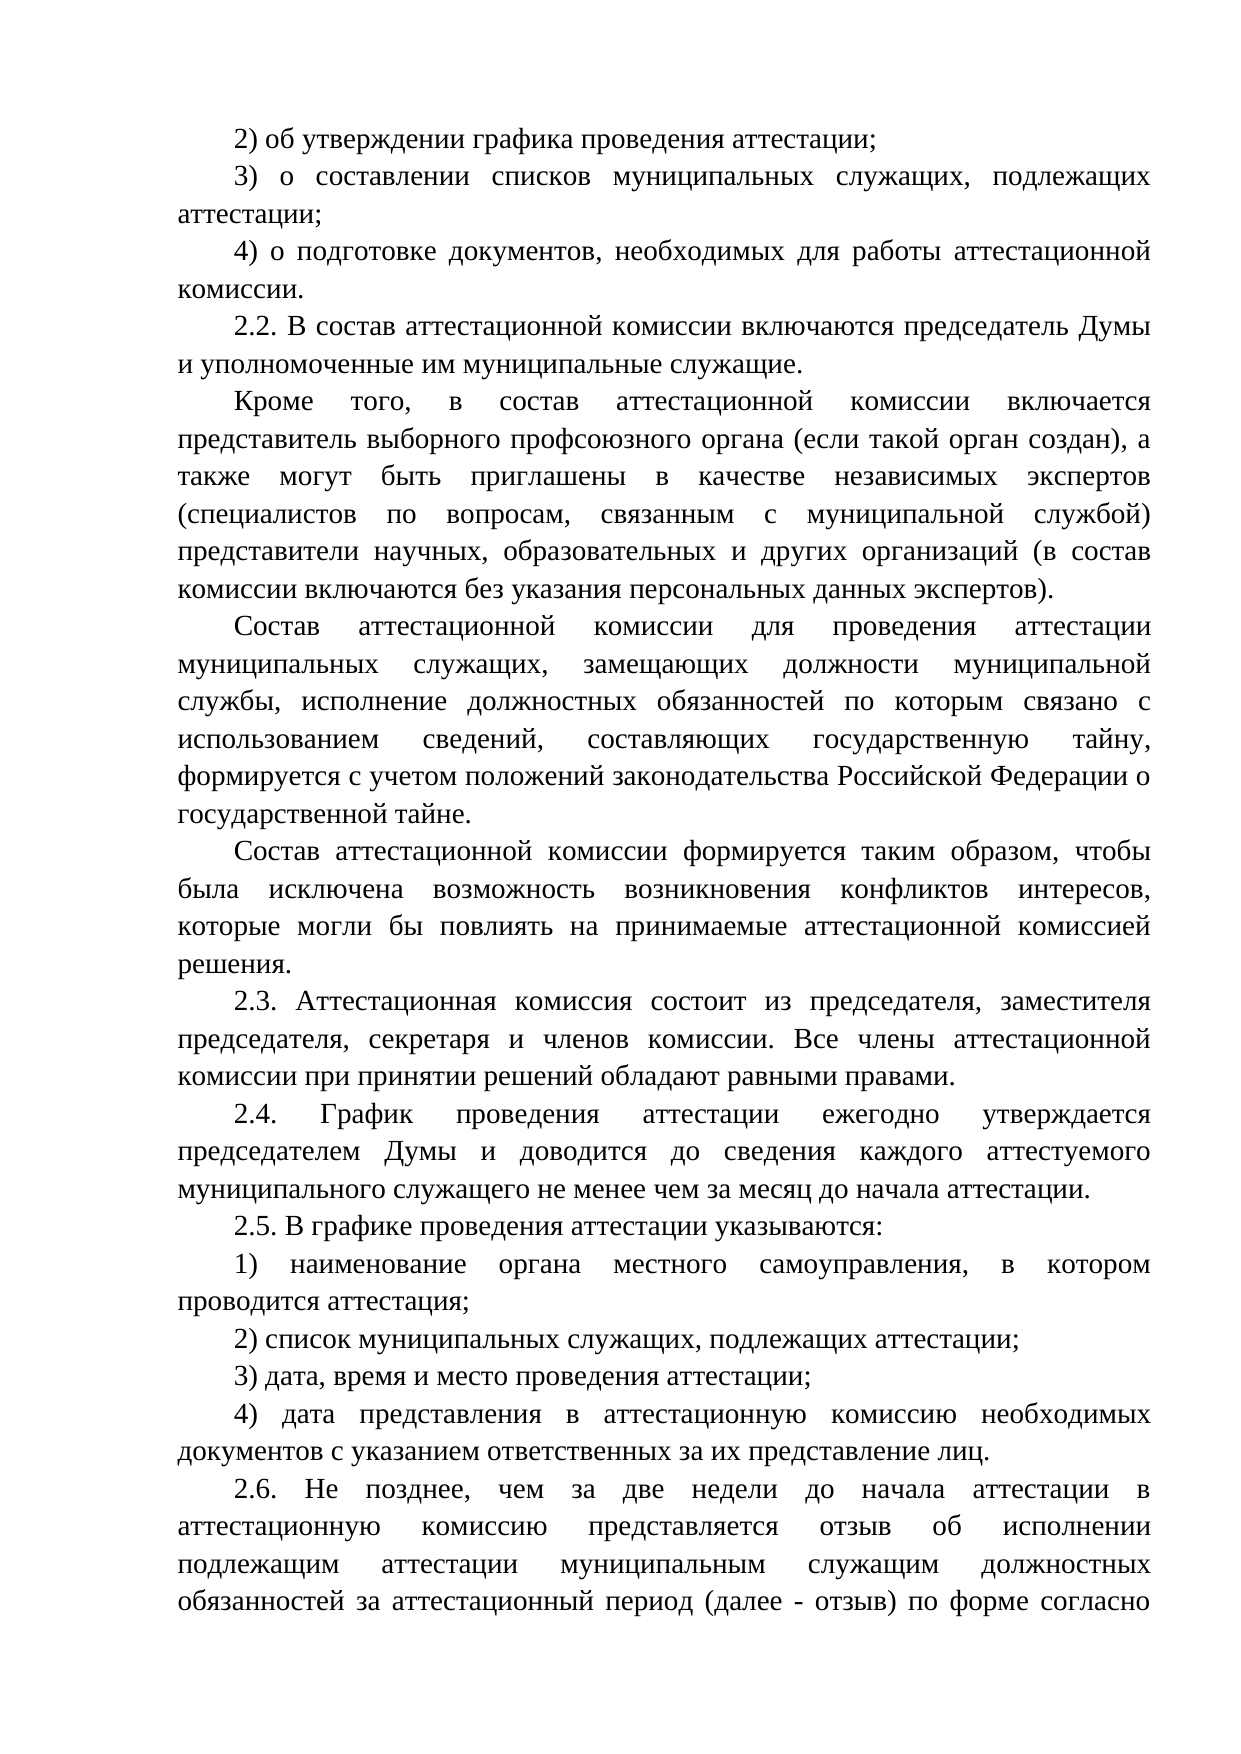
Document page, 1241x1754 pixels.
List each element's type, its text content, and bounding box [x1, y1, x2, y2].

text 2) об утверждении графика проведения аттестации; [177, 118, 1152, 156]
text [177, 1468, 1152, 1618]
text 2.5. В графике проведения аттестации указываются: [177, 1206, 1152, 1243]
text 2.3. Аттестационная комиссия состоит из председателя, заместителя председателя, секретаря и членов комиссии. Все члены аттестационной комиссии при принятии решений обладают равными правами. [177, 981, 1152, 1093]
text 2.2. В состав аттестационной комиссии включаются председатель Думы и уполномоченные им муниципальные служащие. [177, 306, 1152, 381]
text 4) дата представления в аттестационную комиссию необходимых документов с указанием ответственных за их представление лиц. [177, 1393, 1152, 1468]
text Состав аттестационной комиссии формируется таким образом, чтобы была исключена возможность возникновения конфликтов интересов, которые могли бы повлиять на принимаемые аттестационной комиссией решения. [177, 831, 1152, 981]
text 4) о подготовке документов, необходимых для работы аттестационной комиссии. [177, 231, 1152, 306]
text 3) дата, время и место проведения аттестации; [177, 1356, 1152, 1393]
text Состав аттестационной комиссии для проведения аттестации муниципальных служащих, замещающих должности муниципальной службы, исполнение должностных обязанностей по которым связано с использованием сведений, составляющих государственную тайну, формируется с учетом положений законодательства Российской Федерации о государственной тайне. [177, 606, 1152, 831]
text 2) список муниципальных служащих, подлежащих аттестации; [177, 1318, 1152, 1356]
text Кроме того, в состав аттестационной комиссии включается представитель выборного профсоюзного органа (если такой орган создан), а также могут быть приглашены в качестве независимых экспертов (специалистов по вопросам, связанным с муниципальной службой) представители научных, образовательных и других организаций (в состав комиссии включаются без указания персональных данных экспертов). [177, 381, 1152, 606]
text 1) наименование органа местного самоуправления, в котором проводится аттестация; [177, 1243, 1152, 1318]
text 2.4. График проведения аттестации ежегодно утверждается председателем Думы и доводится до сведения каждого аттестуемого муниципального служащего не менее чем за месяц до начала аттестации. [177, 1093, 1152, 1206]
text 3) о составлении списков муниципальных служащих, подлежащих аттестации; [177, 156, 1152, 231]
